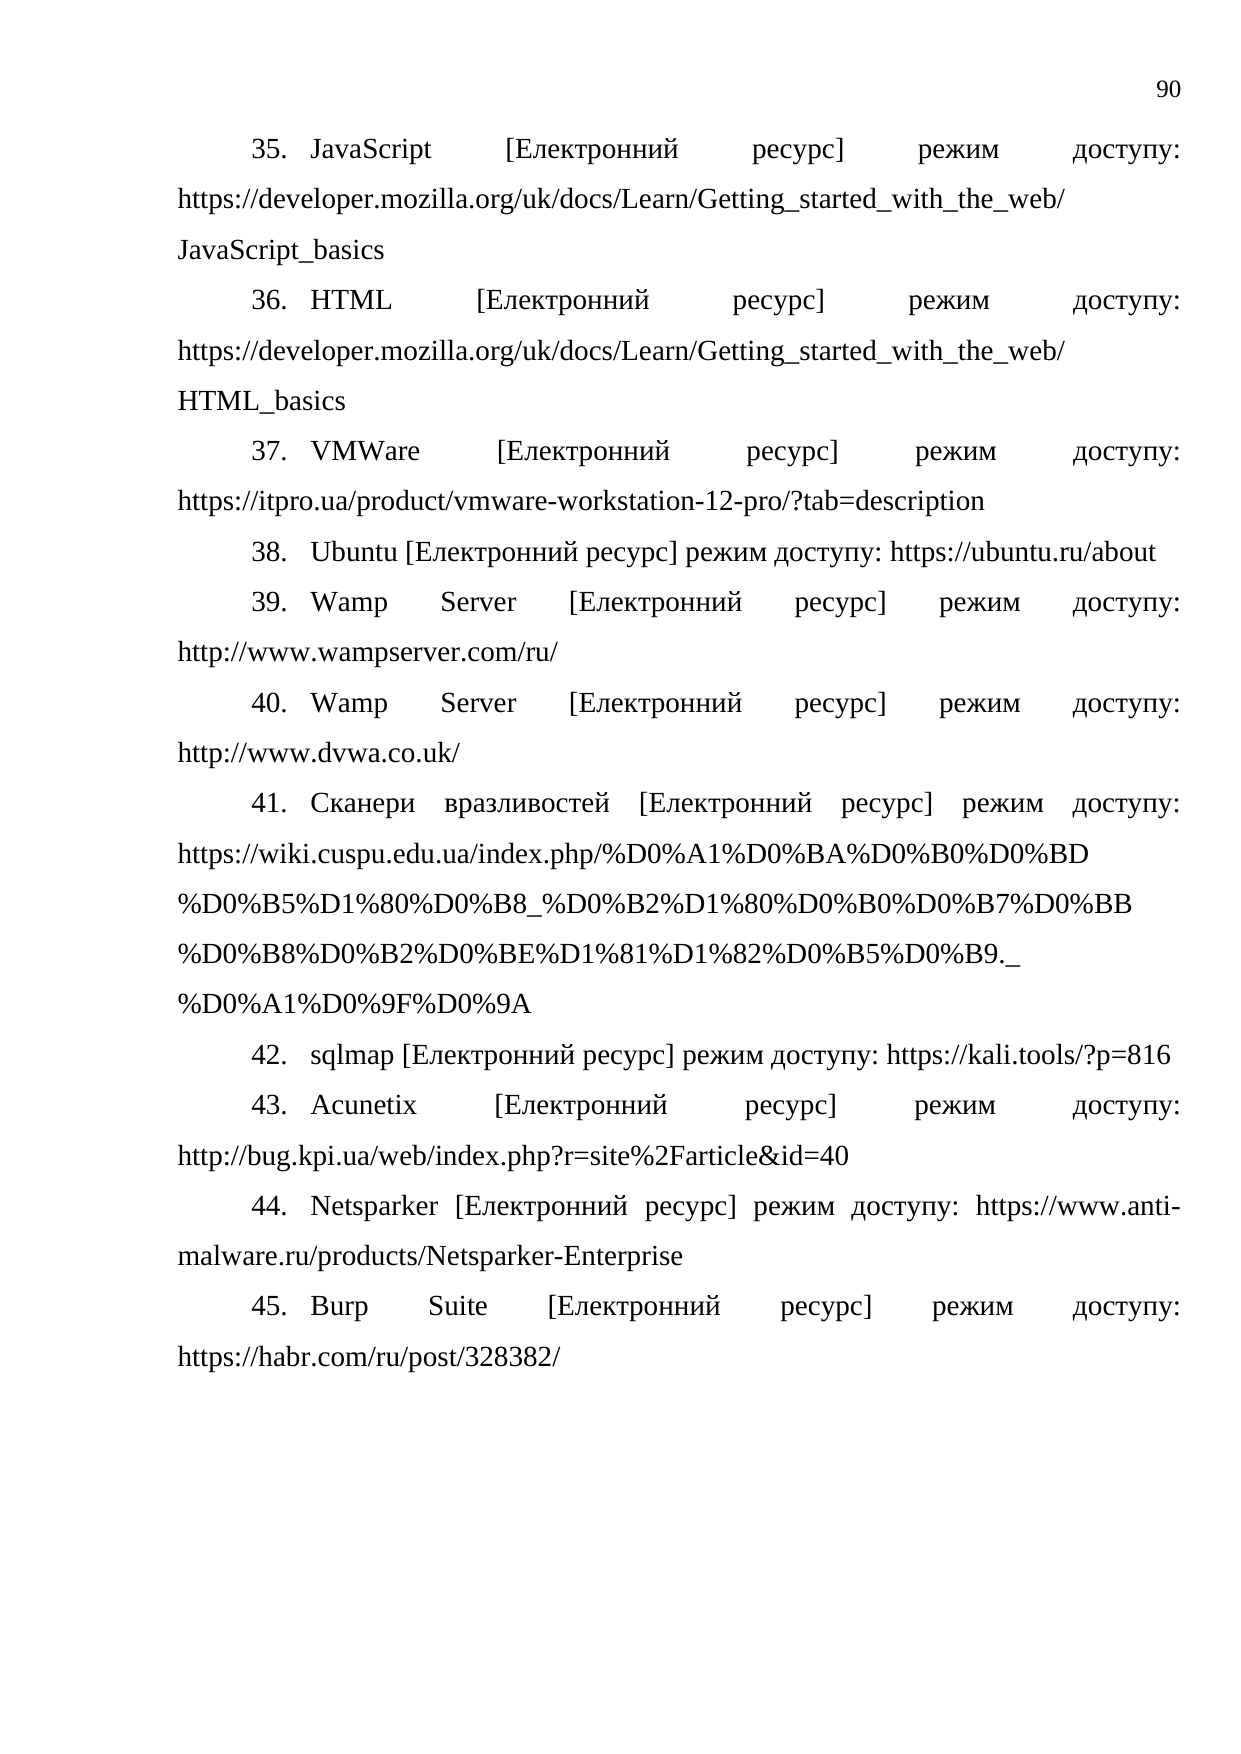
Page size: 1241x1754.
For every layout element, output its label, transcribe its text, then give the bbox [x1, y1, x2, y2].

list Сканери вразливостей [Електронний ресурс] режим доступу: https://wiki.cuspu.edu.ua/index.php/%D0%A1%D0%BA%D0%B0%D0%BD%D0%B5%D1%80%D0%B8_%D0%B2%D1%80%D0%B0%D0%B7%D0%BB%D0%B8%D0%B2%D0%BE%D1%81%D1%82%D0%B5%D0%B9._%D0%A1%D0%9F%D0%9A [177, 785, 1181, 1020]
list VMWare [Електронний ресурс] режим доступу: https://itpro.ua/product/vmware-workstation-12-pro/?tab=description [177, 433, 1181, 517]
list HTML [Електронний ресурс] режим доступу: https://developer.mozilla.org/uk/docs/Learn/Getting_started_with_the_web/HTML_basics [177, 282, 1181, 416]
list Wamp Server [Електронний ресурс] режим доступу: http://www.wampserver.com/ru/ [177, 584, 1181, 668]
list Ubuntu [Електронний ресурс] режим доступу: https://ubuntu.ru/about [177, 534, 1181, 567]
list JavaScript [Електронний ресурс] режим доступу: https://developer.mozilla.org/uk/docs/Learn/Getting_started_with_the_web/JavaScript_basics [177, 131, 1181, 266]
list Wamp Server [Електронний ресурс] режим доступу: http://www.dvwa.co.uk/ [177, 685, 1181, 769]
list Netsparker [Електронний ресурс] режим доступу: https://www.anti-malware.ru/products/Netsparker-Enterprise [177, 1188, 1181, 1272]
list sqlmap [Електронний ресурс] режим доступу: https://kali.tools/?p=816 [177, 1037, 1181, 1071]
list Burp Suite [Електронний ресурс] режим доступу: https://habr.com/ru/post/328382/ [177, 1288, 1181, 1372]
list Acunetix [Електронний ресурс] режим доступу: http://bug.kpi.ua/web/index.php?r=site%2Farticle&id=40 [177, 1087, 1181, 1171]
